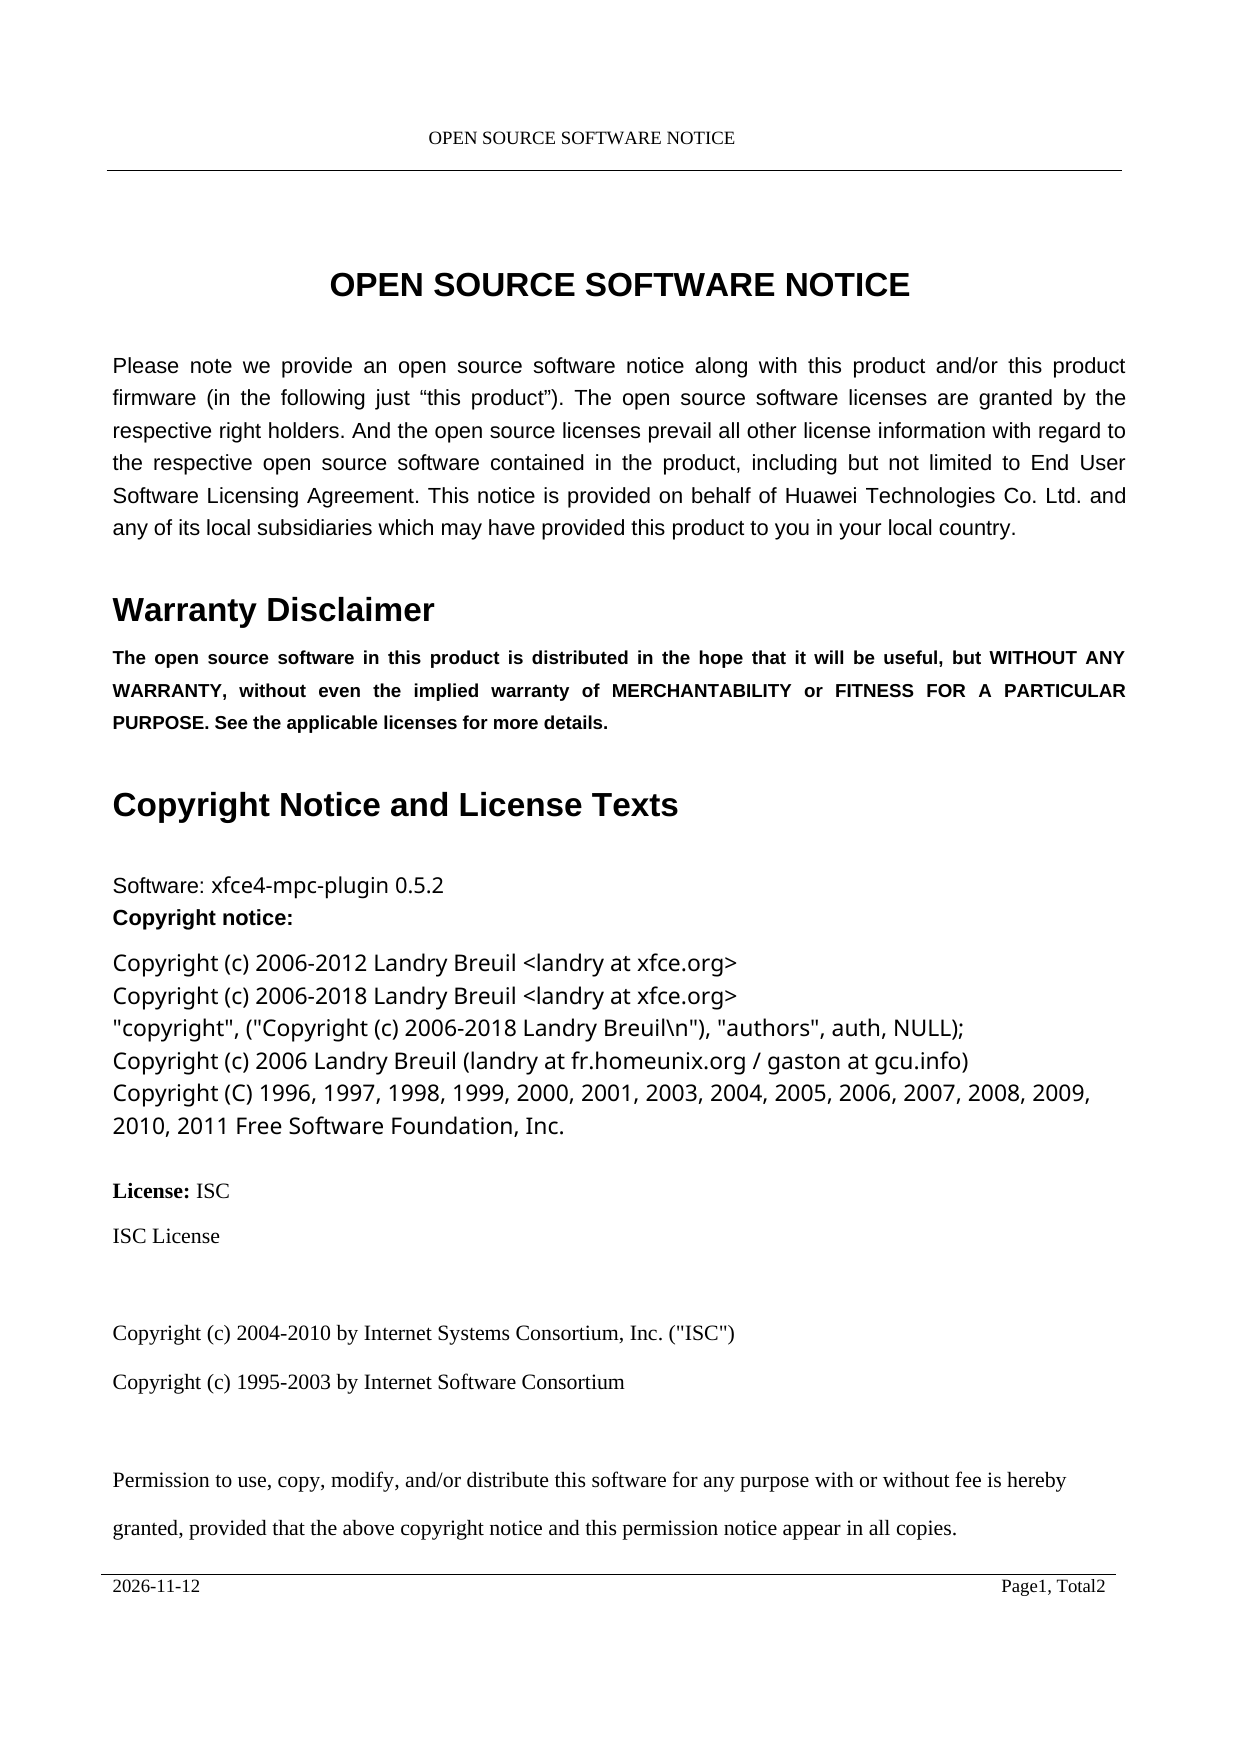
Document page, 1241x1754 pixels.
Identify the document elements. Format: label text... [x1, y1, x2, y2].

text OPEN SOURCE SOFTWARE NOTICE [112, 251, 1128, 316]
text Copyright Notice and License Texts [112, 771, 1128, 836]
text Please note we provide an open source software notice along with this product and/or this product firmware (in the following just “this product”). The open source software licenses are granted by the respective right holders. And the open source licenses prevail all other license information with regard to the respective open source software contained in the product, including but not limited to End User Software Licensing Agreement. This notice is provided on behalf of Huawei Technologies Co. Ltd. and any of its local subsidiaries which may have provided this product to you in your local country. [112, 349, 1128, 544]
text Software: xfce4-mpc-plugin 0.5.2 [112, 869, 1128, 901]
text Copyright (c) 2006-2012 Landry Breuil <landry at xfce.org> Copyright (c) 2006-2018 Landry Breuil <landry at xfce.org> "copyright", ("Copyright (c) 2006-2018 Landry Breuil\n"), "authors", auth, NULL); Copyright (c) 2006 Landry Breuil (landry at fr.homeunix.org / gaston at gcu.info) Copyright (C) 1996, 1997, 1998, 1999, 2000, 2001, 2003, 2004, 2005, 2006, 2007, 2008, 2009, 2010, 2011 Free Software Foundation, Inc. [112, 947, 1128, 1174]
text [112, 1219, 1128, 1544]
text License: ISC [112, 1174, 1128, 1207]
text Copyright notice: [112, 901, 1128, 934]
text Warranty Disclaimer [112, 576, 1128, 641]
text The open source software in this product is distributed in the hope that it will be useful, but WITHOUT ANY WARRANTY, without even the implied warranty of MERCHANTABILITY or FITNESS FOR A PARTICULAR PURPOSE. See the applicable licenses for more details. [112, 641, 1128, 739]
